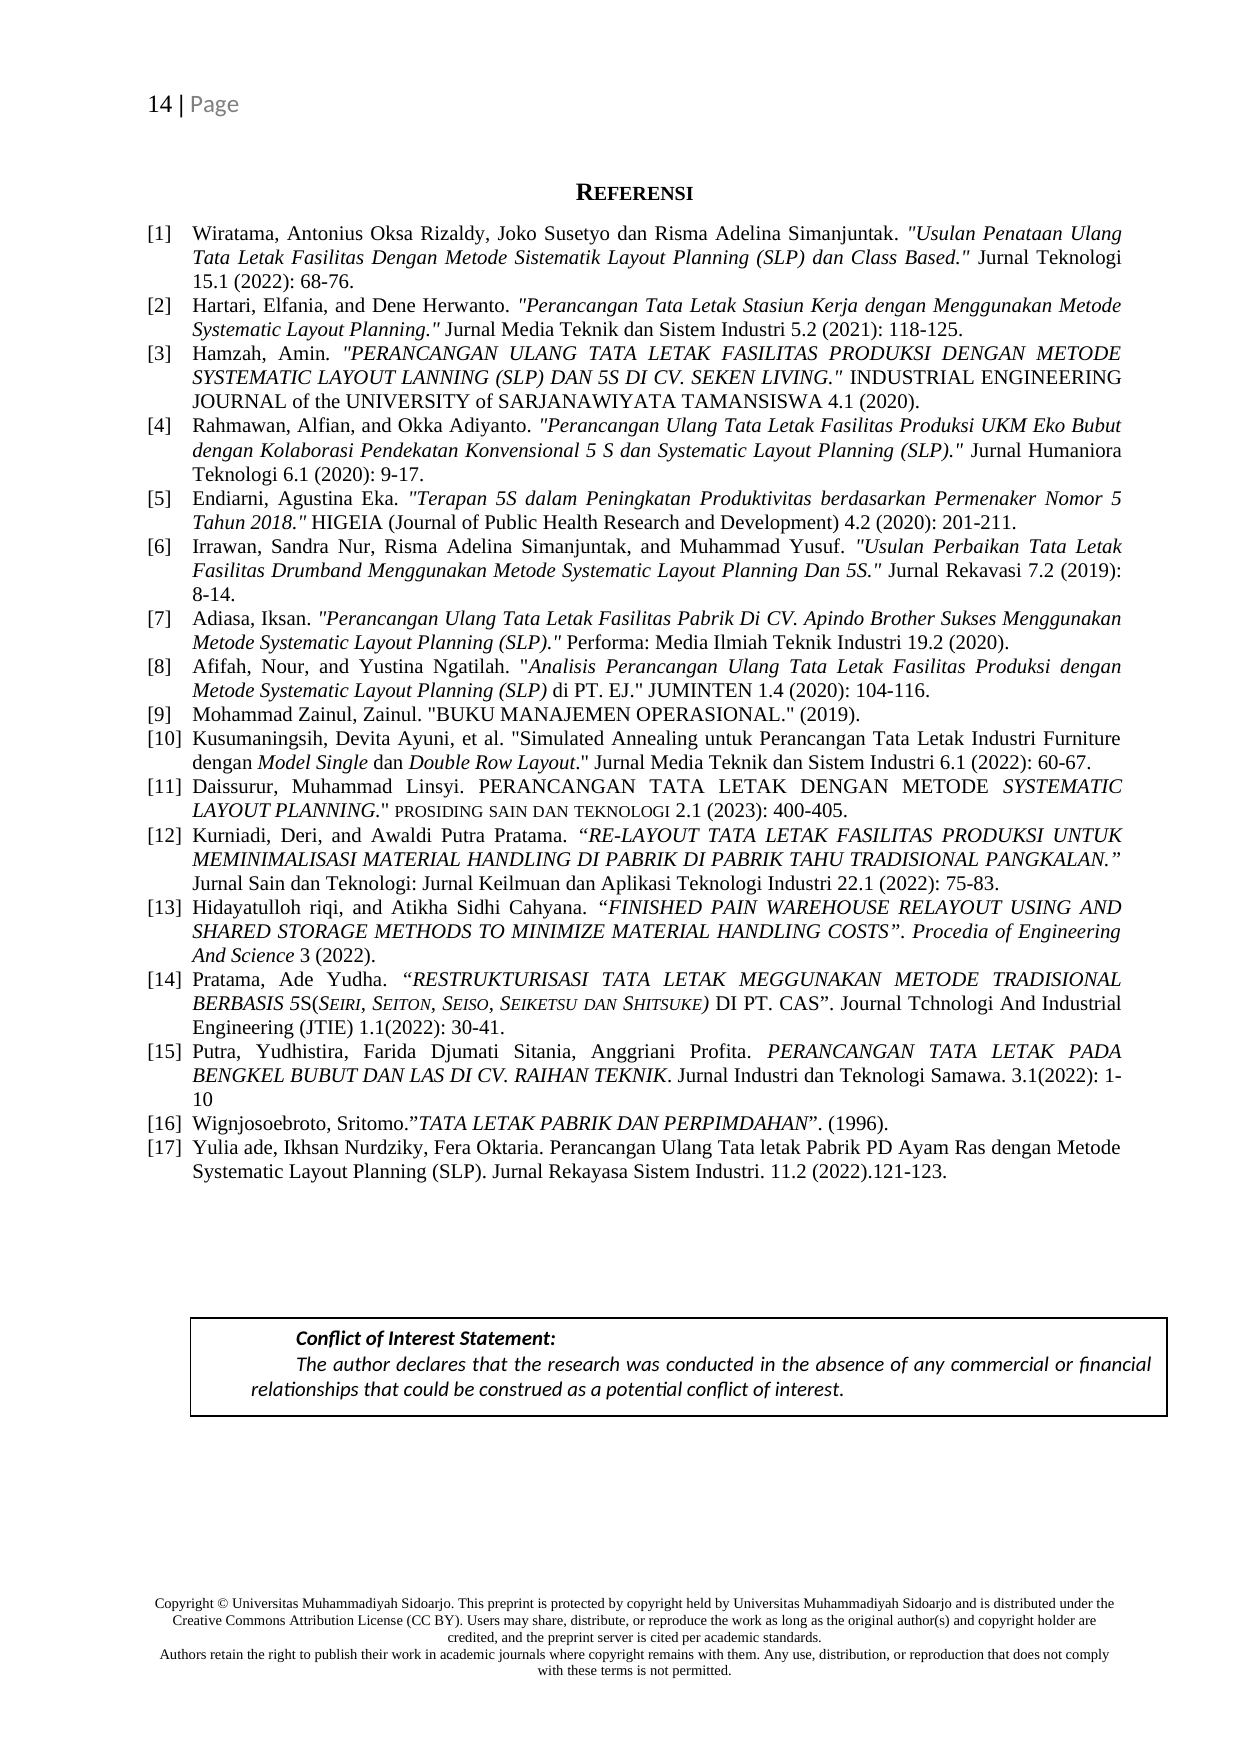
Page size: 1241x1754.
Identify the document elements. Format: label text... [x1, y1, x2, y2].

subtitle Daissurur, Muhammad Linsyi. PERANCANGAN TATA LETAK DENGAN METODE SYSTEMATIC LAYOUT PLANNING." prosiding sain dan teknologi 2.1 (2023): 400-405. [147, 774, 1122, 822]
subtitle Yulia ade, Ikhsan Nurdziky, Fera Oktaria. Perancangan Ulang Tata letak Pabrik PD Ayam Ras dengan Metode Systematic Layout Planning (SLP). Jurnal Rekayasa Sistem Industri. 11.2 (2022).121-123. [147, 1135, 1122, 1183]
subtitle Mohammad Zainul, Zainul. "BUKU MANAJEMEN OPERASIONAL." (2019). [147, 702, 1122, 726]
subtitle Putra, Yudhistira, Farida Djumati Sitania, Anggriani Profita. PERANCANGAN TATA LETAK PADA BENGKEL BUBUT DAN LAS DI CV. RAIHAN TEKNIK. Jurnal Industri dan Teknologi Samawa. 3.1(2022): 1-10 [147, 1039, 1122, 1111]
subtitle Kusumaningsih, Devita Ayuni, et al. "Simulated Annealing untuk Perancangan Tata Letak Industri Furniture dengan Model Single dan Double Row Layout." Jurnal Media Teknik dan Sistem Industri 6.1 (2022): 60-67. [147, 726, 1122, 774]
subtitle Endiarni, Agustina Eka. "Terapan 5S dalam Peningkatan Produktivitas berdasarkan Permenaker Nomor 5 Tahun 2018." HIGEIA (Journal of Public Health Research and Development) 4.2 (2020): 201-211. [147, 486, 1122, 534]
subtitle Pratama, Ade Yudha. “RESTRUKTURISASI TATA LETAK MEGGUNAKAN METODE TRADISIONAL BERBASIS 5S(Seiri, Seiton, Seiso, Seiketsu dan Shitsuke) DI PT. CAS”. Journal Tchnologi And Industrial Engineering (JTIE) 1.1(2022): 30-41. [147, 967, 1122, 1039]
subtitle Hamzah, Amin. "PERANCANGAN ULANG TATA LETAK FASILITAS PRODUKSI DENGAN METODE SYSTEMATIC LAYOUT LANNING (SLP) DAN 5S DI CV. SEKEN LIVING." INDUSTRIAL ENGINEERING JOURNAL of the UNIVERSITY of SARJANAWIYATA TAMANSISWA 4.1 (2020). [147, 341, 1122, 413]
subtitle Rahmawan, Alfian, and Okka Adiyanto. "Perancangan Ulang Tata Letak Fasilitas Produksi UKM Eko Bubut dengan Kolaborasi Pendekatan Konvensional 5 S dan Systematic Layout Planning (SLP)." Jurnal Humaniora Teknologi 6.1 (2020): 9-17. [147, 413, 1122, 486]
subtitle Wiratama, Antonius Oksa Rizaldy, Joko Susetyo dan Risma Adelina Simanjuntak. "Usulan Penataan Ulang Tata Letak Fasilitas Dengan Metode Sistematik Layout Planning (SLP) dan Class Based." Jurnal Teknologi 15.1 (2022): 68-76. [147, 221, 1122, 293]
subtitle Irrawan, Sandra Nur, Risma Adelina Simanjuntak, and Muhammad Yusuf. "Usulan Perbaikan Tata Letak Fasilitas Drumband Menggunakan Metode Systematic Layout Planning Dan 5S." Jurnal Rekavasi 7.2 (2019): 8-14. [147, 534, 1122, 606]
subtitle Wignjosoebroto, Sritomo.”TATA LETAK PABRIK DAN PERPIMDAHAN”. (1996). [147, 1111, 1122, 1135]
subtitle Referensi [147, 177, 1122, 206]
subtitle Afifah, Nour, and Yustina Ngatilah. "Analisis Perancangan Ulang Tata Letak Fasilitas Produksi dengan Metode Systematic Layout Planning (SLP) di PT. EJ." JUMINTEN 1.4 (2020): 104-116. [147, 654, 1122, 702]
subtitle Kurniadi, Deri, and Awaldi Putra Pratama. “RE-LAYOUT TATA LETAK FASILITAS PRODUKSI UNTUK MEMINIMALISASI MATERIAL HANDLING DI PABRIK DI PABRIK TAHU TRADISIONAL PANGKALAN.” Jurnal Sain dan Teknologi: Jurnal Keilmuan dan Aplikasi Teknologi Industri 22.1 (2022): 75-83. [147, 822, 1122, 895]
subtitle Hartari, Elfania, and Dene Herwanto. "Perancangan Tata Letak Stasiun Kerja dengan Menggunakan Metode Systematic Layout Planning." Jurnal Media Teknik dan Sistem Industri 5.2 (2021): 118-125. [147, 293, 1122, 341]
subtitle Adiasa, Iksan. "Perancangan Ulang Tata Letak Fasilitas Pabrik Di CV. Apindo Brother Sukses Menggunakan Metode Systematic Layout Planning (SLP)." Performa: Media Ilmiah Teknik Industri 19.2 (2020). [147, 606, 1122, 654]
subtitle Hidayatulloh riqi, and Atikha Sidhi Cahyana. “FINISHED PAIN WAREHOUSE RELAYOUT USING AND SHARED STORAGE METHODS TO MINIMIZE MATERIAL HANDLING COSTS”. Procedia of Engineering And Science 3 (2022). [147, 895, 1122, 967]
